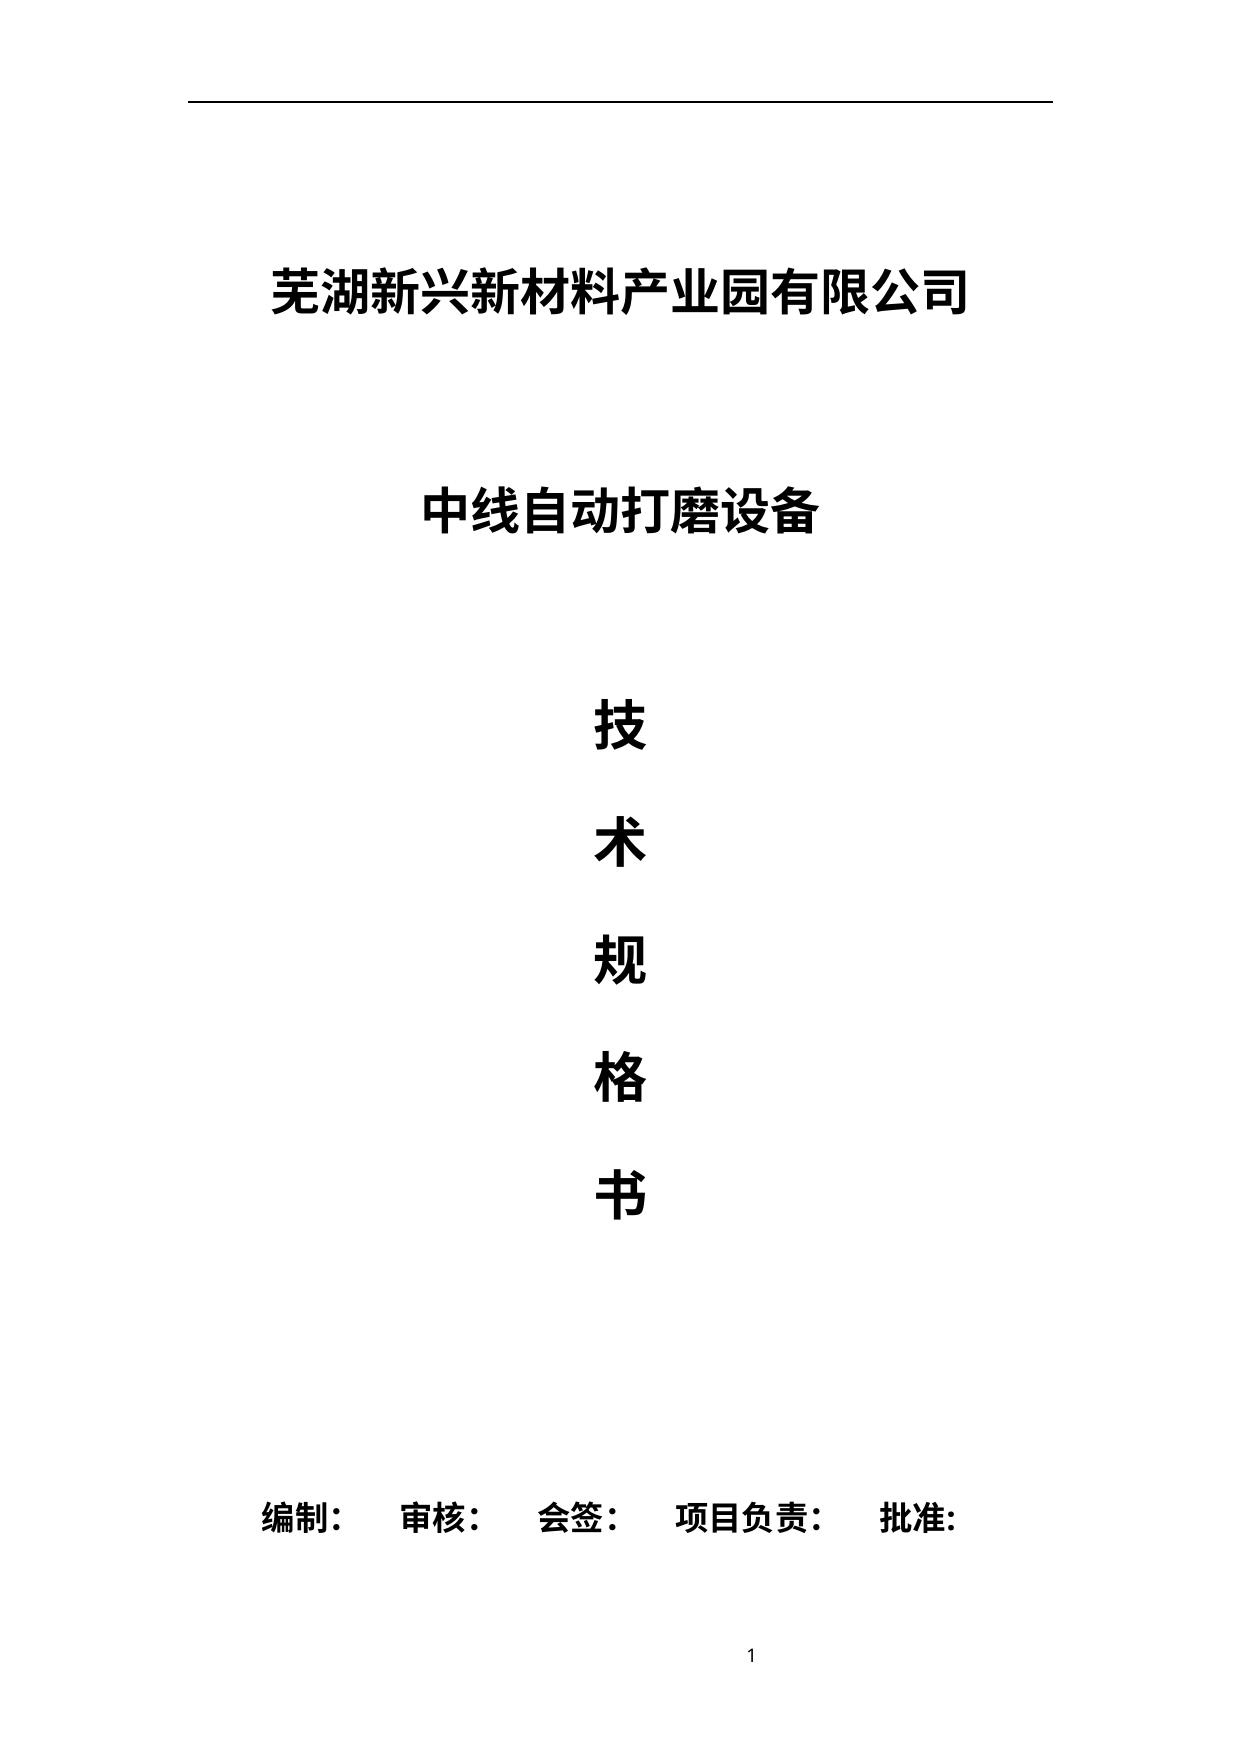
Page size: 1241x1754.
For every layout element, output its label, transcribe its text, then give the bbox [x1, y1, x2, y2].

text 中线自动打磨设备 [187, 471, 1053, 544]
text 书 [187, 1152, 1053, 1231]
text 规 [187, 917, 1053, 996]
text 芜湖新兴新材料产业园有限公司 [187, 252, 1053, 324]
text 技 [187, 682, 1053, 761]
text 编制： 审核： 会签： 项目负责： 批准: [164, 1491, 1053, 1540]
text 术 [187, 800, 1053, 878]
text 格 [187, 1035, 1053, 1113]
